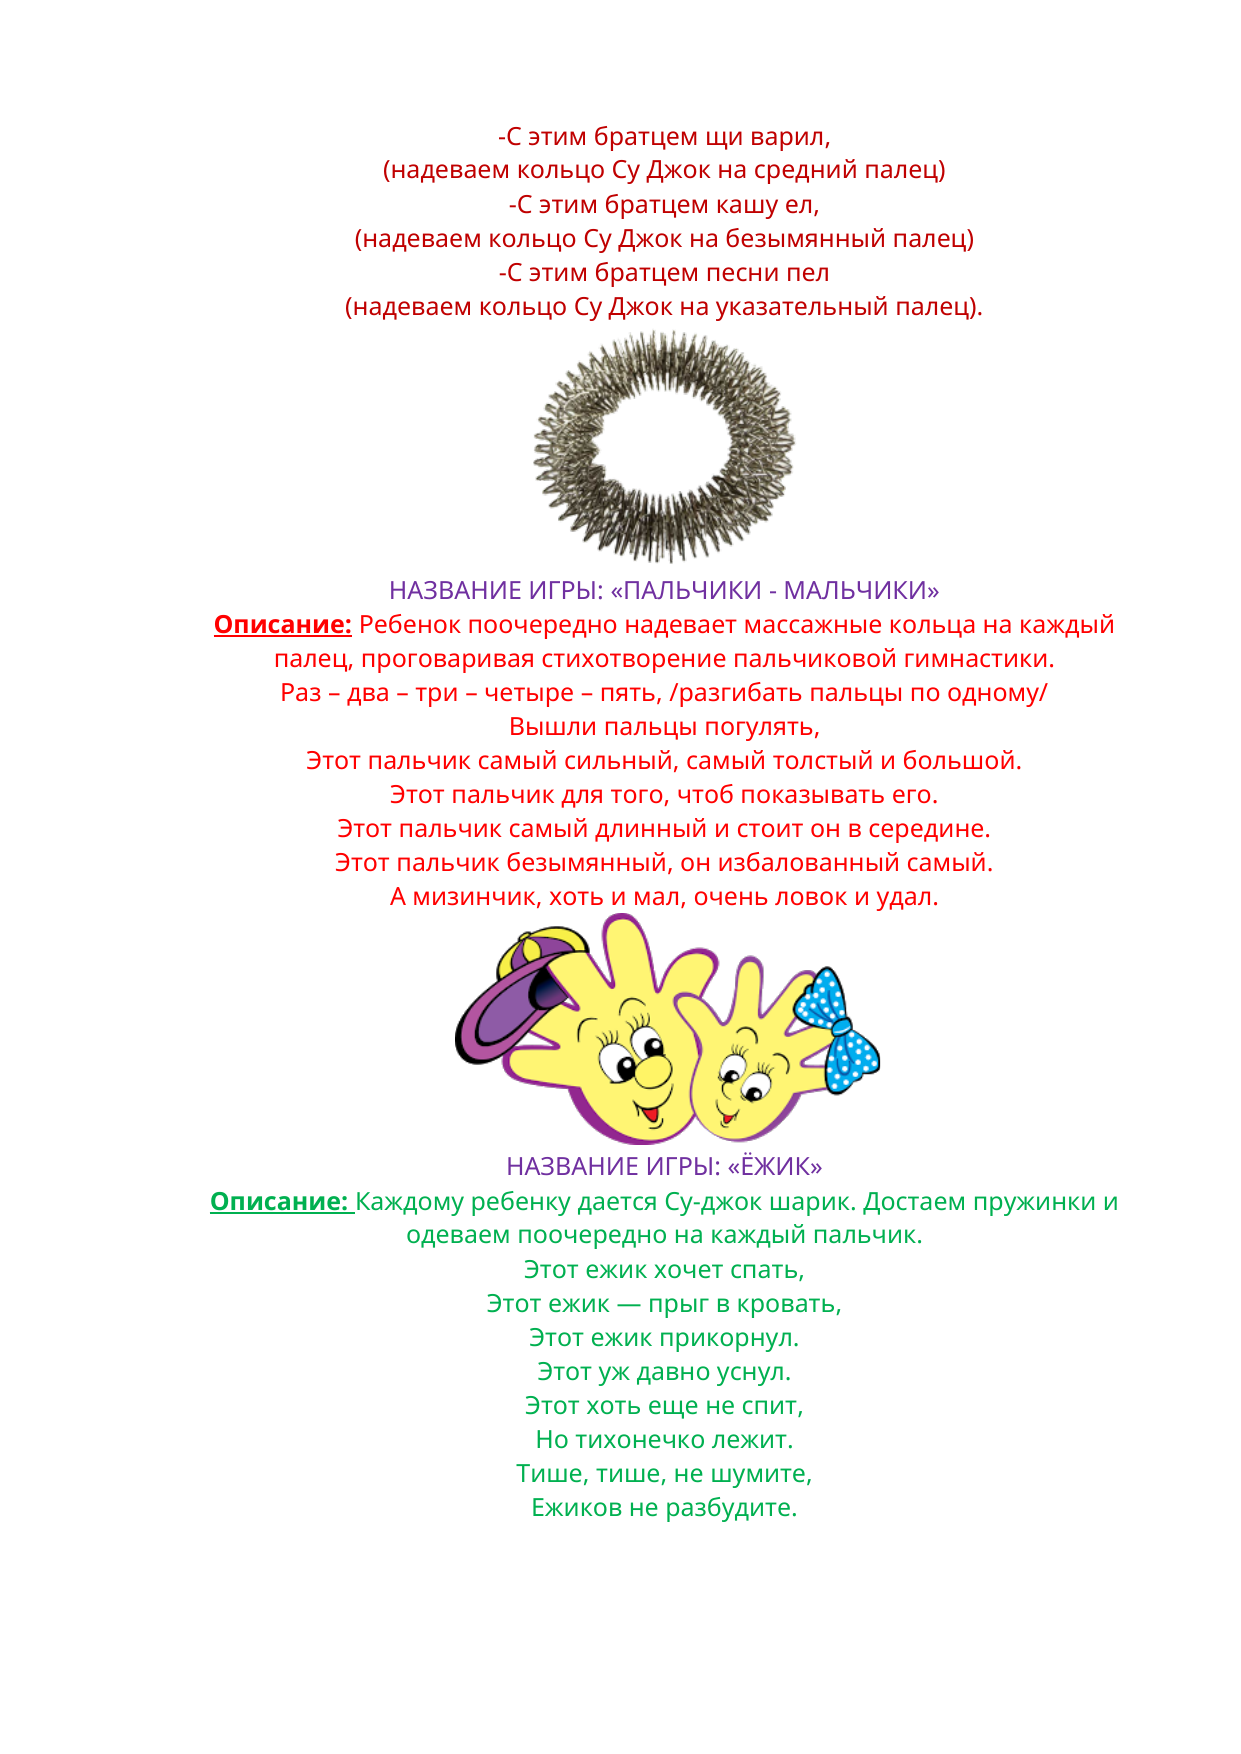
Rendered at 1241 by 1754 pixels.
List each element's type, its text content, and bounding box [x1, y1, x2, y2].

text Описание: Ребенок поочередно надевает массажные кольца на каждый палец, проговаривая стихотворение пальчиковой гимнастики. [177, 607, 1152, 675]
picture [838, 1028, 848, 1032]
text Описание: Каждому ребенку дается Су-джок шарик. Достаем пружинки и одеваем поочередно на каждый пальчик. [177, 1183, 1152, 1251]
picture [799, 1003, 807, 1016]
text Раз – два – три – четыре – пять, /разгибать пальцы по одному/ Вышли пальцы погулять, Этот пальчик самый сильный, самый толстый и большой. Этот пальчик для того, чтоб показывать его. Этот пальчик самый длинный и стоит он в середине. Этот пальчик безымянный, он избалованный самый. А мизинчик, хоть и мал, очень ловок и удал. [177, 675, 1152, 913]
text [177, 118, 1152, 322]
picture [533, 322, 802, 568]
picture [455, 913, 880, 1145]
text НАЗВАНИЕ ИГРЫ: «ЁЖИК» [177, 1149, 1152, 1183]
picture [835, 1044, 842, 1051]
text Этот ежик хочет спать, Этот ежик — прыг в кровать, Этот ежик прикорнул. Этот уж давно уснул. Этот хоть еще не спит, Но тихонечко лежит. Тише, тише, не шумите, Ежиков не разбудите. [177, 1251, 1152, 1524]
text НАЗВАНИЕ ИГРЫ: «ПАЛЬЧИКИ - МАЛЬЧИКИ» [177, 572, 1152, 607]
